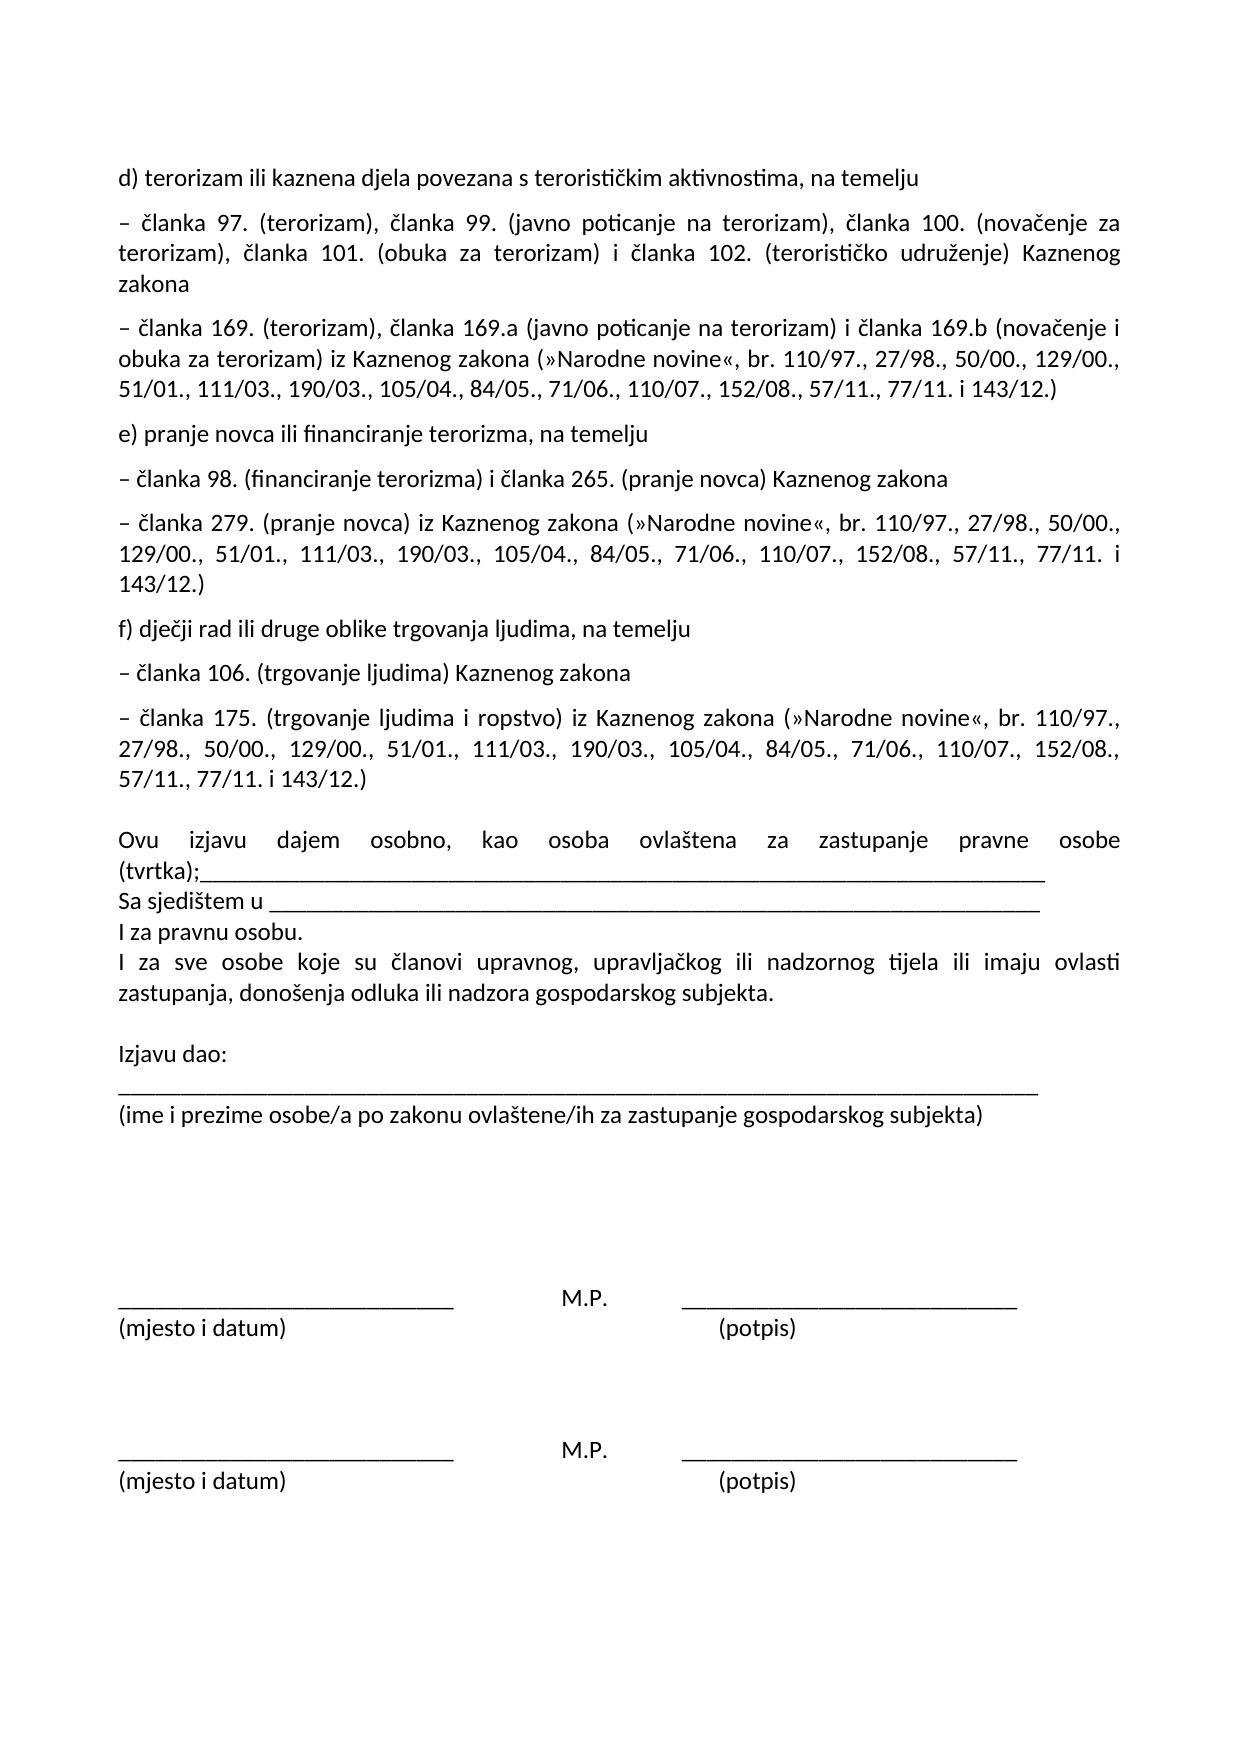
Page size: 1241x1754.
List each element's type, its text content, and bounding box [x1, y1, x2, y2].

text – članka 97. (terorizam), članka 99. (javno poticanje na terorizam), članka 100. (novačenje za terorizam), članka 101. (obuka za terorizam) i članka 102. (terorističko udruženje) Kaznenog zakona [118, 207, 1122, 298]
text __________________________________________________________________________ [118, 1068, 1122, 1099]
text (mjesto i datum) (potpis) [118, 1465, 1122, 1496]
text Ovu izjavu dajem osobno, kao osoba ovlaštena za zastupanje pravne osobe (tvrtka);____________________________________________________________________ [118, 824, 1122, 885]
text I za pravnu osobu. [118, 916, 1122, 946]
text – članka 279. (pranje novca) iz Kaznenog zakona (»Narodne novine«, br. 110/97., 27/98., 50/00., 129/00., 51/01., 111/03., 190/03., 105/04., 84/05., 71/06., 110/07., 152/08., 57/11., 77/11. i 143/12.) [118, 507, 1122, 599]
text Izjavu dao: [118, 1038, 1122, 1068]
text I za sve osobe koje su članovi upravnog, upravljačkog ili nadzornog tijela ili imaju ovlasti zastupanja, donošenja odluka ili nadzora gospodarskog subjekta. [118, 946, 1122, 1007]
text ___________________________ M.P. ___________________________ [118, 1435, 1122, 1465]
text (ime i prezime osobe/a po zakonu ovlaštene/ih za zastupanje gospodarskog subjekta) [118, 1099, 1122, 1129]
text – članka 98. (financiranje terorizma) i članka 265. (pranje novca) Kaznenog zakona [118, 463, 1122, 493]
text e) pranje novca ili financiranje terorizma, na temelju [118, 418, 1122, 449]
text ___________________________ M.P. ___________________________ [118, 1282, 1122, 1313]
text – članka 175. (trgovanje ljudima i ropstvo) iz Kaznenog zakona (»Narodne novine«, br. 110/97., 27/98., 50/00., 129/00., 51/01., 111/03., 190/03., 105/04., 84/05., 71/06., 110/07., 152/08., 57/11., 77/11. i 143/12.) [118, 702, 1122, 794]
text – članka 169. (terorizam), članka 169.a (javno poticanje na terorizam) i članka 169.b (novačenje i obuka za terorizam) iz Kaznenog zakona (»Narodne novine«, br. 110/97., 27/98., 50/00., 129/00., 51/01., 111/03., 190/03., 105/04., 84/05., 71/06., 110/07., 152/08., 57/11., 77/11. i 143/12.) [118, 313, 1122, 404]
text f) dječji rad ili druge oblike trgovanja ljudima, na temelju [118, 613, 1122, 643]
text Sa sjedištem u ______________________________________________________________ [118, 885, 1122, 916]
text (mjesto i datum) (potpis) [118, 1313, 1122, 1343]
text – članka 106. (trgovanje ljudima) Kaznenog zakona [118, 658, 1122, 688]
text d) terorizam ili kaznena djela povezana s terorističkim aktivnostima, na temelju [118, 162, 1122, 193]
